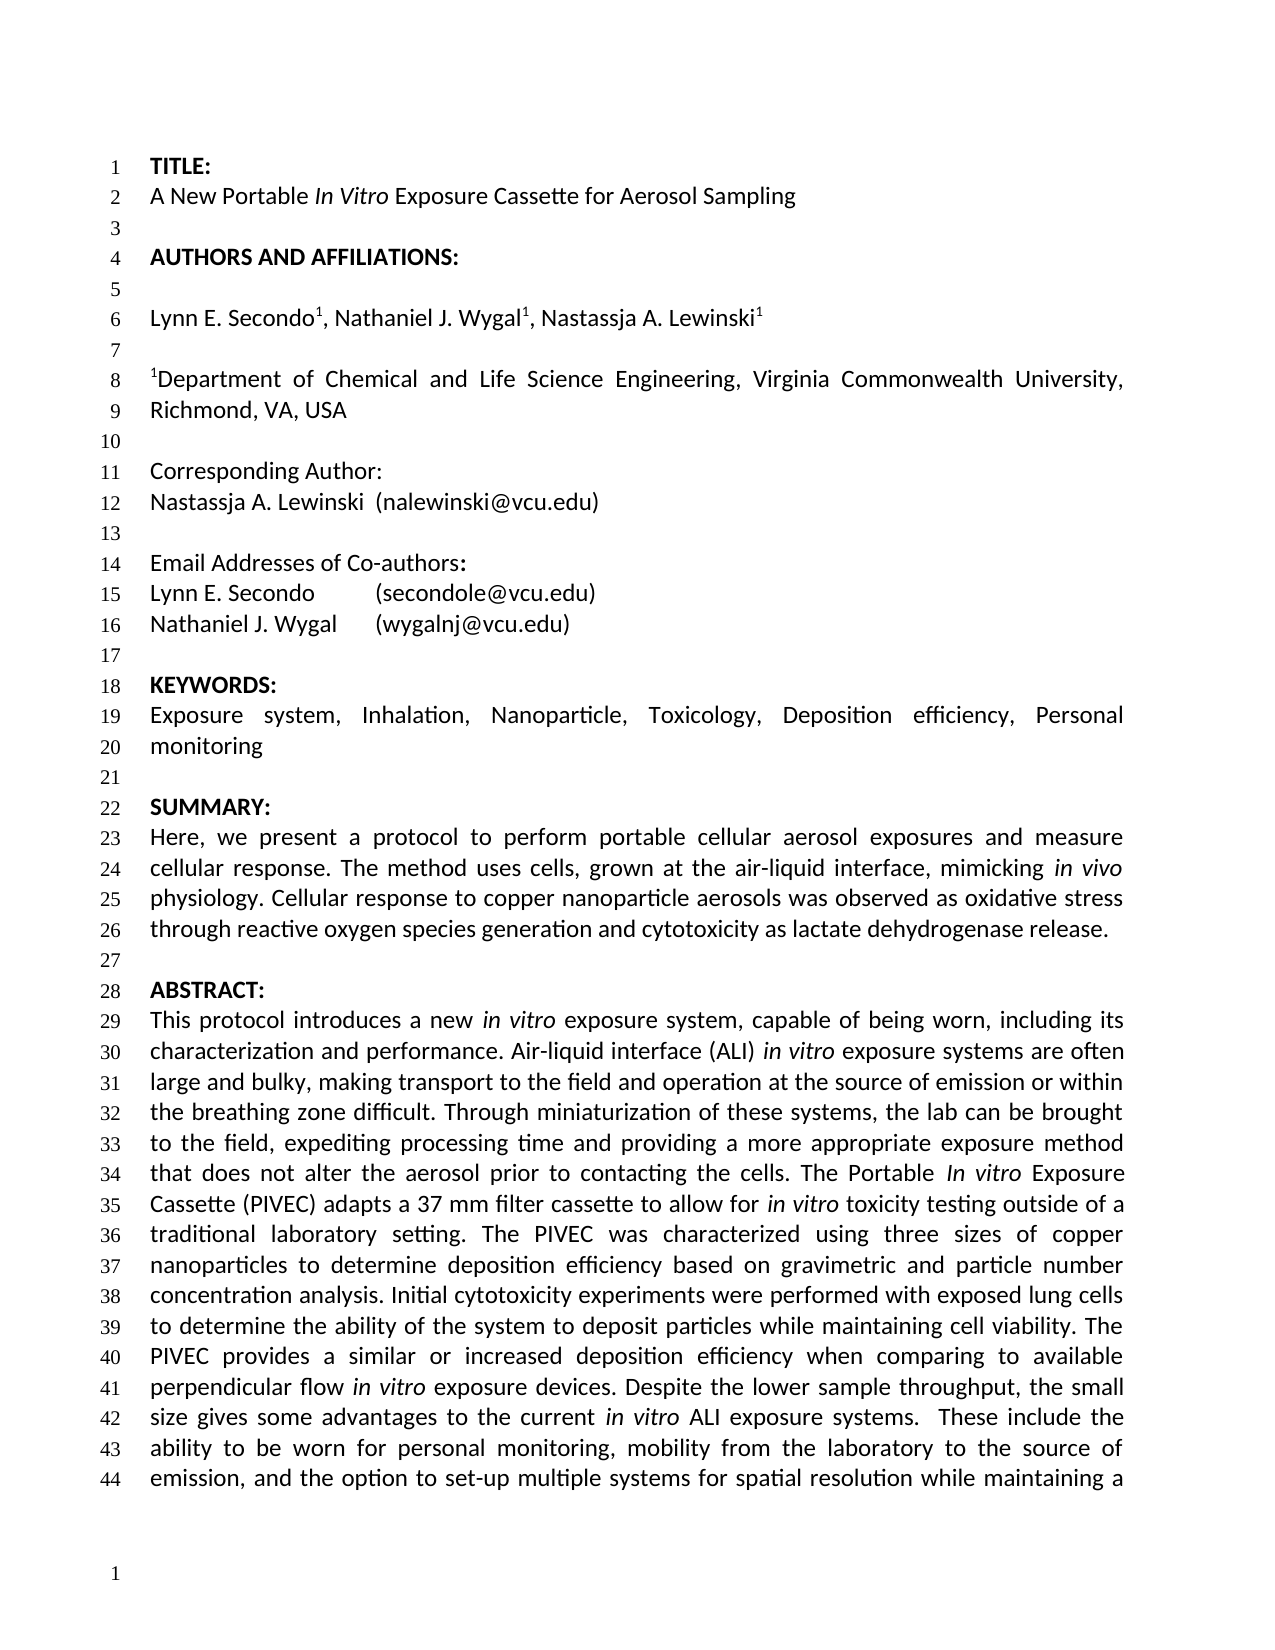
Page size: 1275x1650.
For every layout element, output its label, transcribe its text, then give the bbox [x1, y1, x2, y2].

text Lynn E. Secondo (secondole@vcu.edu) [150, 577, 1125, 608]
text Nastassja A. Lewinski (nalewinski@vcu.edu) [150, 486, 1125, 516]
text Nathaniel J. Wygal (wygalnj@vcu.edu) [150, 608, 1125, 638]
text Lynn E. Secondo1, Nathaniel J. Wygal1, Nastassja A. Lewinski1 [150, 303, 1125, 333]
text Exposure system, Inhalation, Nanoparticle, Toxicology, Deposition efficiency, Personal monitoring [150, 699, 1125, 760]
text KEYWORDS: [150, 669, 1125, 699]
text 1Department of Chemical and Life Science Engineering, Virginia Commonwealth University, Richmond, VA, USA [150, 364, 1125, 425]
text SUMMARY: [150, 791, 1125, 821]
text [150, 1004, 1125, 1493]
text A New Portable In Vitro Exposure Cassette for Aerosol Sampling [150, 181, 1125, 211]
text ABSTRACT: [150, 974, 1125, 1004]
text Here, we present a protocol to perform portable cellular aerosol exposures and measure cellular response. The method uses cells, grown at the air-liquid interface, mimicking in vivo physiology. Cellular response to copper nanoparticle aerosols was observed as oxidative stress through reactive oxygen species generation and cytotoxicity as lactate dehydrogenase release. [150, 821, 1125, 943]
text AUTHORS AND AFFILIATIONS: [150, 242, 1125, 272]
text TITLE: [150, 150, 1125, 181]
text Email Addresses of Co-authors: [150, 547, 1125, 577]
text Corresponding Author: [150, 455, 1125, 486]
